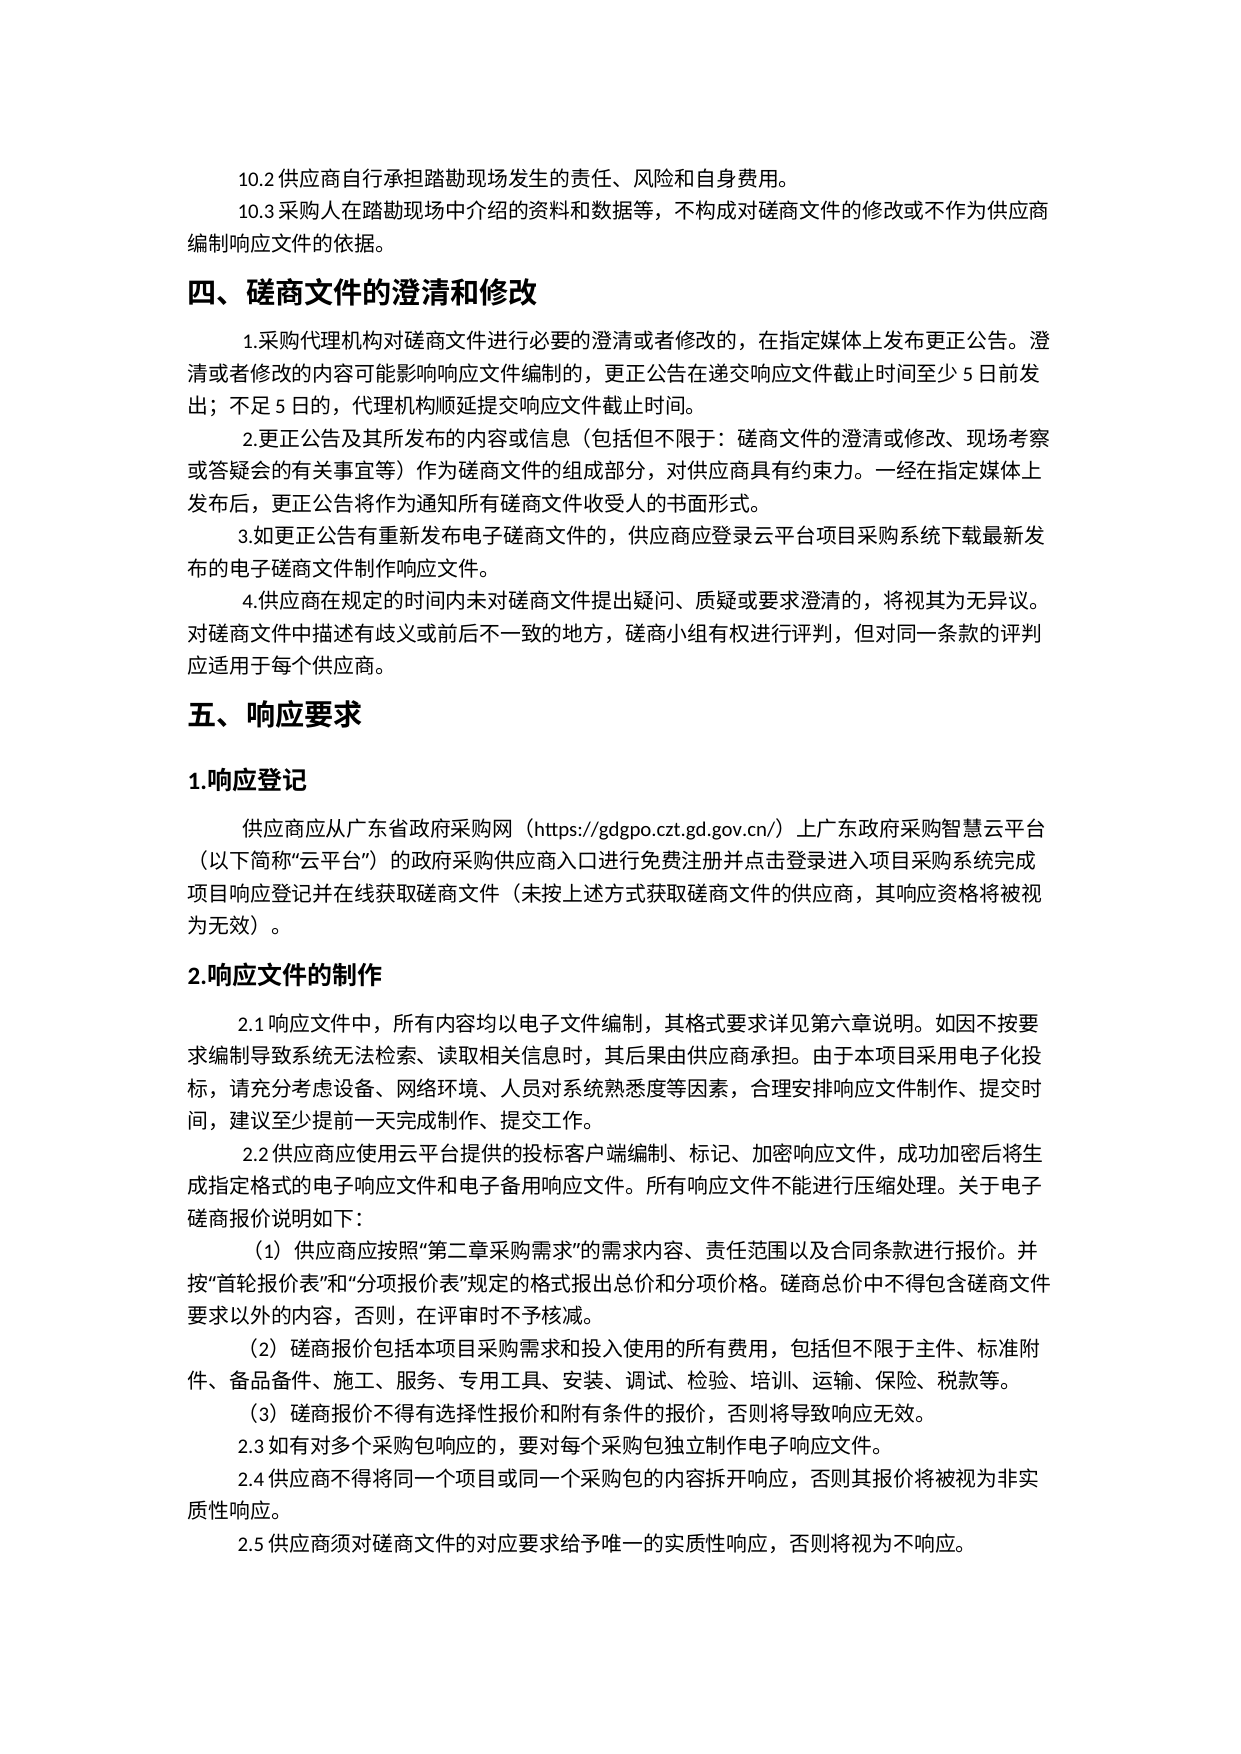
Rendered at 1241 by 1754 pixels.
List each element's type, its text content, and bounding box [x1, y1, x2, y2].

text （3）磋商报价不得有选择性报价和附有条件的报价，否则将导致响应无效。 [187, 1397, 1053, 1429]
text （1）供应商应按照“第二章采购需求”的需求内容、责任范围以及合同条款进行报价。并按“首轮报价表”和“分项报价表”规定的格式报出总价和分项价格。磋商总价中不得包含磋商文件要求以外的内容，否则，在评审时不予核减。 [187, 1234, 1053, 1332]
text 2.4供应商不得将同一个项目或同一个采购包的内容拆开响应，否则其报价将被视为非实质性响应。 [187, 1462, 1053, 1527]
text 2.2供应商应使用云平台提供的投标客户端编制、标记、加密响应文件，成功加密后将生成指定格式的电子响应文件和电子备用响应文件。所有响应文件不能进行压缩处理。关于电子磋商报价说明如下： [187, 1137, 1053, 1234]
text 2.更正公告及其所发布的内容或信息（包括但不限于：磋商文件的澄清或修改、现场考察或答疑会的有关事宜等）作为磋商文件的组成部分，对供应商具有约束力。一经在指定媒体上发布后，更正公告将作为通知所有磋商文件收受人的书面形式。 [187, 422, 1053, 519]
text 4.供应商在规定的时间内未对磋商文件提出疑问、质疑或要求澄清的，将视其为无异议。对磋商文件中描述有歧义或前后不一致的地方，磋商小组有权进行评判，但对同一条款的评判应适用于每个供应商。 [187, 584, 1053, 682]
text （2）磋商报价包括本项目采购需求和投入使用的所有费用，包括但不限于主件、标准附件、备品备件、施工、服务、专用工具、安装、调试、检验、培训、运输、保险、税款等。 [187, 1332, 1053, 1397]
text 2.5供应商须对磋商文件的对应要求给予唯一的实质性响应，否则将视为不响应。 [187, 1527, 1053, 1559]
text 2.响应文件的制作 [187, 942, 1053, 1007]
text 2.1响应文件中，所有内容均以电子文件编制，其格式要求详见第六章说明。如因不按要求编制导致系统无法检索、读取相关信息时，其后果由供应商承担。由于本项目采用电子化投标，请充分考虑设备、网络环境、人员对系统熟悉度等因素，合理安排响应文件制作、提交时间，建议至少提前一天完成制作、提交工作。 [187, 1007, 1053, 1137]
text 五、响应要求 [187, 682, 1053, 747]
text 1.响应登记 [187, 747, 1053, 812]
text 10.3采购人在踏勘现场中介绍的资料和数据等，不构成对磋商文件的修改或不作为供应商编制响应文件的依据。 [187, 194, 1053, 259]
text 1.采购代理机构对磋商文件进行必要的澄清或者修改的，在指定媒体上发布更正公告。澄清或者修改的内容可能影响响应文件编制的，更正公告在递交响应文件截止时间至少5日前发出；不足5日的，代理机构顺延提交响应文件截止时间。 [187, 324, 1053, 422]
text 四、磋商文件的澄清和修改 [187, 259, 1053, 324]
text 2.3如有对多个采购包响应的，要对每个采购包独立制作电子响应文件。 [187, 1429, 1053, 1462]
text 10.2供应商自行承担踏勘现场发生的责任、风险和自身费用。 [187, 162, 1053, 194]
text 供应商应从广东省政府采购网（https://gdgpo.czt.gd.gov.cn/）上广东政府采购智慧云平台（以下简称“云平台”）的政府采购供应商入口进行免费注册并点击登录进入项目采购系统完成项目响应登记并在线获取磋商文件（未按上述方式获取磋商文件的供应商，其响应资格将被视为无效）。 [187, 812, 1053, 942]
text 3.如更正公告有重新发布电子磋商文件的，供应商应登录云平台项目采购系统下载最新发布的电子磋商文件制作响应文件。 [187, 519, 1053, 584]
